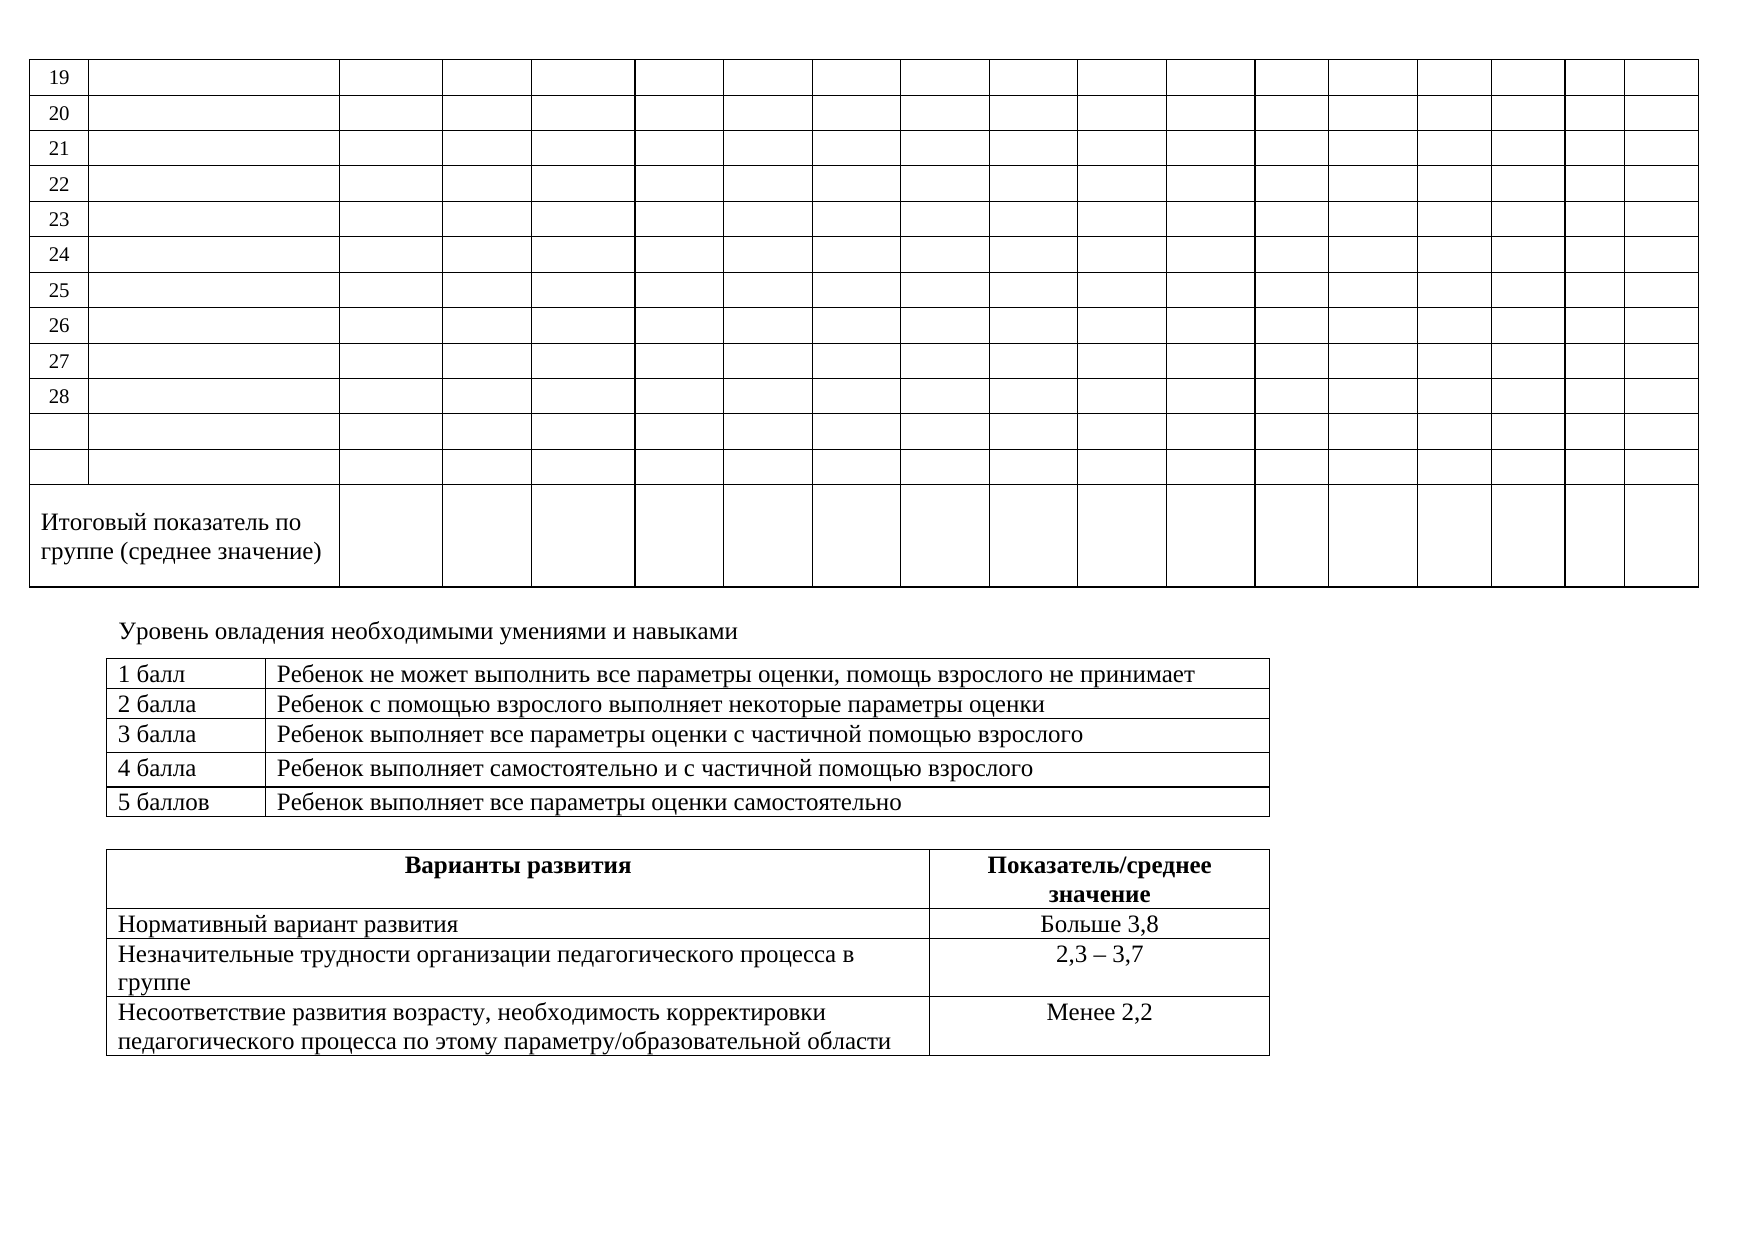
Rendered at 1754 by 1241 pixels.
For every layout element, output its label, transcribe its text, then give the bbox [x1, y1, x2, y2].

table_cell 24 [30, 237, 88, 272]
table_cell Больше 3,8 [930, 909, 1269, 938]
table_cell [1329, 344, 1417, 378]
table_cell [1492, 273, 1564, 307]
table_cell [30, 450, 88, 484]
table_cell [340, 166, 442, 201]
table_cell [1078, 344, 1166, 378]
table_cell [1492, 344, 1564, 378]
table_cell [1625, 485, 1698, 586]
table_header 1 балл [107, 659, 265, 688]
table_cell [1566, 96, 1624, 130]
table_cell [724, 414, 812, 449]
table_cell [1566, 414, 1624, 449]
table_cell [901, 485, 989, 586]
table_cell [89, 96, 339, 130]
table_cell [1566, 344, 1624, 378]
table_cell [1566, 308, 1624, 342]
table_cell [724, 273, 812, 307]
table_cell [89, 60, 339, 94]
table_cell [443, 166, 531, 201]
table_cell [990, 166, 1077, 201]
table_cell [532, 237, 634, 272]
table_cell [443, 485, 531, 586]
table_cell [340, 273, 442, 307]
table_cell [1256, 450, 1328, 484]
table_cell [1078, 131, 1166, 165]
table_cell [1167, 96, 1254, 130]
table_cell [1078, 450, 1166, 484]
table_cell [443, 450, 531, 484]
table_cell [1329, 131, 1417, 165]
table_cell [636, 237, 723, 272]
table_cell [724, 202, 812, 236]
table_cell [1492, 379, 1564, 413]
table_cell [1418, 60, 1491, 94]
table_cell [89, 131, 339, 165]
table_cell [1492, 485, 1564, 586]
table_cell [1418, 379, 1491, 413]
table_cell [1566, 166, 1624, 201]
table_cell [990, 485, 1077, 586]
table_cell [901, 60, 989, 94]
table_cell [1625, 273, 1698, 307]
table_cell [1256, 273, 1328, 307]
table_cell [443, 273, 531, 307]
table_cell [1492, 308, 1564, 342]
table_cell [901, 166, 989, 201]
table_cell [724, 379, 812, 413]
table_cell [340, 379, 442, 413]
table_cell [89, 273, 339, 307]
table_cell [636, 414, 723, 449]
table_cell [636, 166, 723, 201]
table_cell [990, 60, 1077, 94]
table_cell [1167, 308, 1254, 342]
table_cell [990, 131, 1077, 165]
table_cell [901, 96, 989, 130]
table_cell [30, 414, 88, 449]
table_cell [1078, 308, 1166, 342]
table_cell [901, 414, 989, 449]
table_cell [1492, 450, 1564, 484]
table_cell Ребенок выполняет самостоятельно и с частичной помощью взрослого [266, 753, 1269, 786]
table_cell [1418, 273, 1491, 307]
table_cell [532, 166, 634, 201]
table_cell [1167, 344, 1254, 378]
table_cell [901, 379, 989, 413]
table_cell [990, 96, 1077, 130]
table_cell [1078, 166, 1166, 201]
table_cell [1625, 96, 1698, 130]
table_cell [636, 308, 723, 342]
table_cell [1167, 273, 1254, 307]
table_cell [1256, 131, 1328, 165]
table_cell [1492, 131, 1564, 165]
table_cell [1167, 131, 1254, 165]
table_cell [532, 344, 634, 378]
table_cell [340, 96, 442, 130]
table_cell [89, 379, 339, 413]
table_cell [1418, 202, 1491, 236]
table_cell [340, 237, 442, 272]
table_cell [1329, 485, 1417, 586]
table_cell [1418, 131, 1491, 165]
table_cell [813, 485, 900, 586]
table_header Варианты развития [107, 850, 929, 908]
table_cell [1492, 202, 1564, 236]
text Уровень овладения необходимыми умениями и навыками [118, 616, 1636, 645]
table_cell [1566, 237, 1624, 272]
table_cell [1329, 308, 1417, 342]
table_cell [1329, 414, 1417, 449]
table_cell [1167, 379, 1254, 413]
table_cell [1329, 379, 1417, 413]
table_cell [636, 273, 723, 307]
table_cell [636, 379, 723, 413]
table_cell Ребенок выполняет все параметры оценки с частичной помощью взрослого [266, 719, 1269, 752]
table_cell 2,3 – 3,7 [930, 939, 1269, 996]
table_cell 28 [30, 379, 88, 413]
table_cell [813, 166, 900, 201]
table_cell [1329, 237, 1417, 272]
table_cell [1329, 166, 1417, 201]
table_cell [636, 202, 723, 236]
table_cell [1566, 485, 1624, 586]
table_cell [1418, 344, 1491, 378]
table_cell [990, 237, 1077, 272]
table_cell [1418, 166, 1491, 201]
table_cell [636, 131, 723, 165]
table_cell [1625, 202, 1698, 236]
table_cell 22 [30, 166, 88, 201]
table_cell [532, 450, 634, 484]
table_cell [1167, 202, 1254, 236]
table_cell [1078, 96, 1166, 130]
table_cell [813, 414, 900, 449]
table_cell [1329, 96, 1417, 130]
table_cell [1625, 344, 1698, 378]
table_cell [340, 308, 442, 342]
table_cell [724, 308, 812, 342]
table_cell [1418, 96, 1491, 130]
table_cell [901, 450, 989, 484]
table_cell [1256, 237, 1328, 272]
table_cell [990, 308, 1077, 342]
table_cell [724, 96, 812, 130]
table_cell [532, 414, 634, 449]
table_cell [89, 308, 339, 342]
table_cell [724, 450, 812, 484]
table_cell [1167, 450, 1254, 484]
table_cell [443, 96, 531, 130]
table_cell [636, 96, 723, 130]
table_cell 25 [30, 273, 88, 307]
table_cell [990, 202, 1077, 236]
table_cell [1256, 344, 1328, 378]
table_cell [1256, 60, 1328, 94]
table_cell Ребенок с помощью взрослого выполняет некоторые параметры оценки [266, 689, 1269, 718]
table_cell [1418, 237, 1491, 272]
table_cell 2 балла [107, 689, 265, 718]
table_cell 4 балла [107, 753, 265, 786]
table_cell [990, 414, 1077, 449]
table_cell Нормативный вариант развития [107, 909, 929, 938]
table_cell [901, 273, 989, 307]
table_cell [340, 60, 442, 94]
table_cell [443, 308, 531, 342]
table_cell 20 [30, 96, 88, 130]
table_cell [443, 202, 531, 236]
table_cell [532, 131, 634, 165]
table_cell [813, 96, 900, 130]
table_cell [1625, 166, 1698, 201]
table_cell [443, 60, 531, 94]
table_cell [1256, 379, 1328, 413]
table_cell [901, 202, 989, 236]
table_cell [340, 450, 442, 484]
table_cell [1167, 60, 1254, 94]
table_cell [1078, 414, 1166, 449]
table_cell [1625, 60, 1698, 94]
table_cell [1625, 308, 1698, 342]
table_cell [813, 60, 900, 94]
table_cell [1418, 485, 1491, 586]
table_cell [990, 344, 1077, 378]
table_cell [340, 202, 442, 236]
table_cell Менее 2,2 [930, 997, 1269, 1055]
table_cell [1566, 379, 1624, 413]
table_cell [813, 344, 900, 378]
table_cell [1492, 96, 1564, 130]
table_cell [636, 344, 723, 378]
table_cell [813, 308, 900, 342]
table_cell [724, 166, 812, 201]
table_cell [1078, 202, 1166, 236]
table_cell [724, 131, 812, 165]
table_cell Итоговый показатель по группе (среднее значение) [30, 485, 339, 586]
table_cell [1167, 414, 1254, 449]
table_cell [532, 202, 634, 236]
table_cell 21 [30, 131, 88, 165]
table_cell [813, 131, 900, 165]
table_cell [1256, 202, 1328, 236]
table_cell [813, 237, 900, 272]
table_cell [901, 237, 989, 272]
table_cell [990, 273, 1077, 307]
table_cell [443, 237, 531, 272]
table_cell [724, 237, 812, 272]
table_cell [532, 273, 634, 307]
table_cell [1566, 60, 1624, 94]
table_cell [1256, 166, 1328, 201]
table_cell 5 баллов [107, 788, 265, 816]
table_cell [89, 237, 339, 272]
table_cell [901, 344, 989, 378]
table_cell [1566, 273, 1624, 307]
table_cell [1167, 166, 1254, 201]
table_cell [1492, 414, 1564, 449]
table_cell [1625, 131, 1698, 165]
table_cell [1167, 485, 1254, 586]
table_cell 26 [30, 308, 88, 342]
table_cell [1566, 202, 1624, 236]
table_cell [1329, 450, 1417, 484]
table_cell Несоответствие развития возрасту, необходимость корректировки педагогического процесса по этому параметру/образовательной области [107, 997, 929, 1055]
table_cell [1078, 237, 1166, 272]
table_cell [1078, 273, 1166, 307]
table_cell [813, 273, 900, 307]
table_cell 19 [30, 60, 88, 94]
table_cell [636, 450, 723, 484]
table_cell [724, 60, 812, 94]
table_cell [1492, 166, 1564, 201]
table_cell [1256, 414, 1328, 449]
table_cell [1625, 237, 1698, 272]
table_cell [901, 131, 989, 165]
table_cell [636, 60, 723, 94]
table_cell [636, 485, 723, 586]
table_cell [1418, 308, 1491, 342]
table_cell [1329, 273, 1417, 307]
table_cell [1078, 379, 1166, 413]
table_cell [1418, 414, 1491, 449]
table_cell [1492, 237, 1564, 272]
table_cell [89, 414, 339, 449]
table_cell [1078, 485, 1166, 586]
table_cell [1566, 450, 1624, 484]
table_cell Ребенок выполняет все параметры оценки самостоятельно [266, 788, 1269, 816]
table_cell [532, 60, 634, 94]
table_cell 27 [30, 344, 88, 378]
table_cell [532, 308, 634, 342]
table_cell [89, 344, 339, 378]
table_cell [901, 308, 989, 342]
table_cell [89, 202, 339, 236]
table_cell [1625, 414, 1698, 449]
table_cell [990, 450, 1077, 484]
table_cell [443, 414, 531, 449]
table_cell [1167, 237, 1254, 272]
table_cell [532, 485, 634, 586]
table_header Ребенок не может выполнить все параметры оценки, помощь взрослого не принимает [266, 659, 1269, 688]
table_cell [813, 202, 900, 236]
table_cell [340, 131, 442, 165]
table_cell [1566, 131, 1624, 165]
table_cell [532, 379, 634, 413]
table_cell [443, 344, 531, 378]
table_cell [1492, 60, 1564, 94]
table_cell [1256, 485, 1328, 586]
table_cell [1418, 450, 1491, 484]
table_cell [340, 414, 442, 449]
table_cell [340, 485, 442, 586]
table_cell [724, 485, 812, 586]
table_cell [1256, 308, 1328, 342]
table_cell [89, 166, 339, 201]
table_cell 3 балла [107, 719, 265, 752]
table_cell [724, 344, 812, 378]
table_cell [990, 379, 1077, 413]
table_cell [443, 131, 531, 165]
table_header Показатель/среднее значение [930, 850, 1269, 908]
table_cell [1329, 202, 1417, 236]
table_cell [443, 379, 531, 413]
table_cell [1256, 96, 1328, 130]
table_cell [532, 96, 634, 130]
table_cell [1625, 450, 1698, 484]
table_cell [813, 450, 900, 484]
table_cell 23 [30, 202, 88, 236]
table_cell Незначительные трудности организации педагогического процесса в группе [107, 939, 929, 996]
table_cell [813, 379, 900, 413]
table_cell [340, 344, 442, 378]
table_cell [89, 450, 339, 484]
table_cell [1078, 60, 1166, 94]
table_cell [1329, 60, 1417, 94]
table_cell [1625, 379, 1698, 413]
